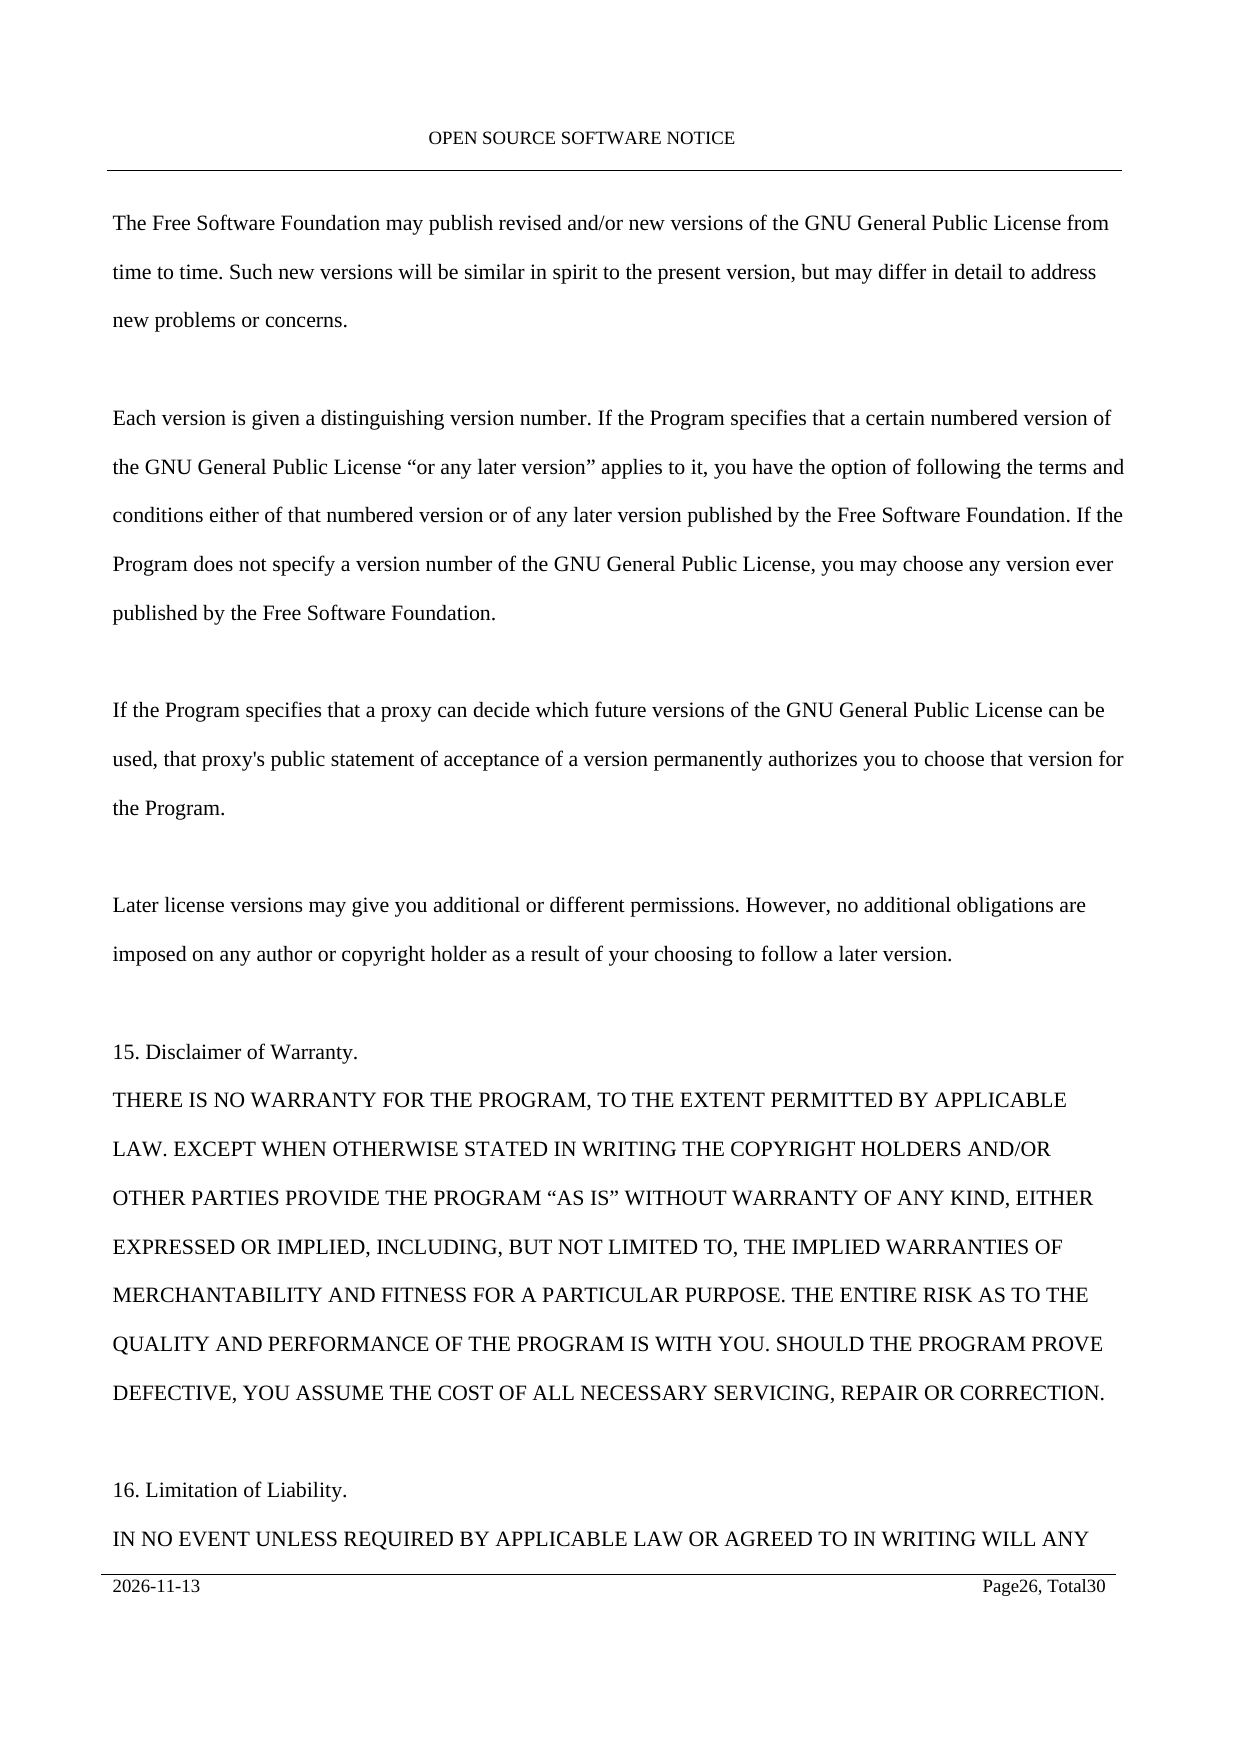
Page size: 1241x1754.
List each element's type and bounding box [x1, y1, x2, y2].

text [112, 206, 1128, 1555]
